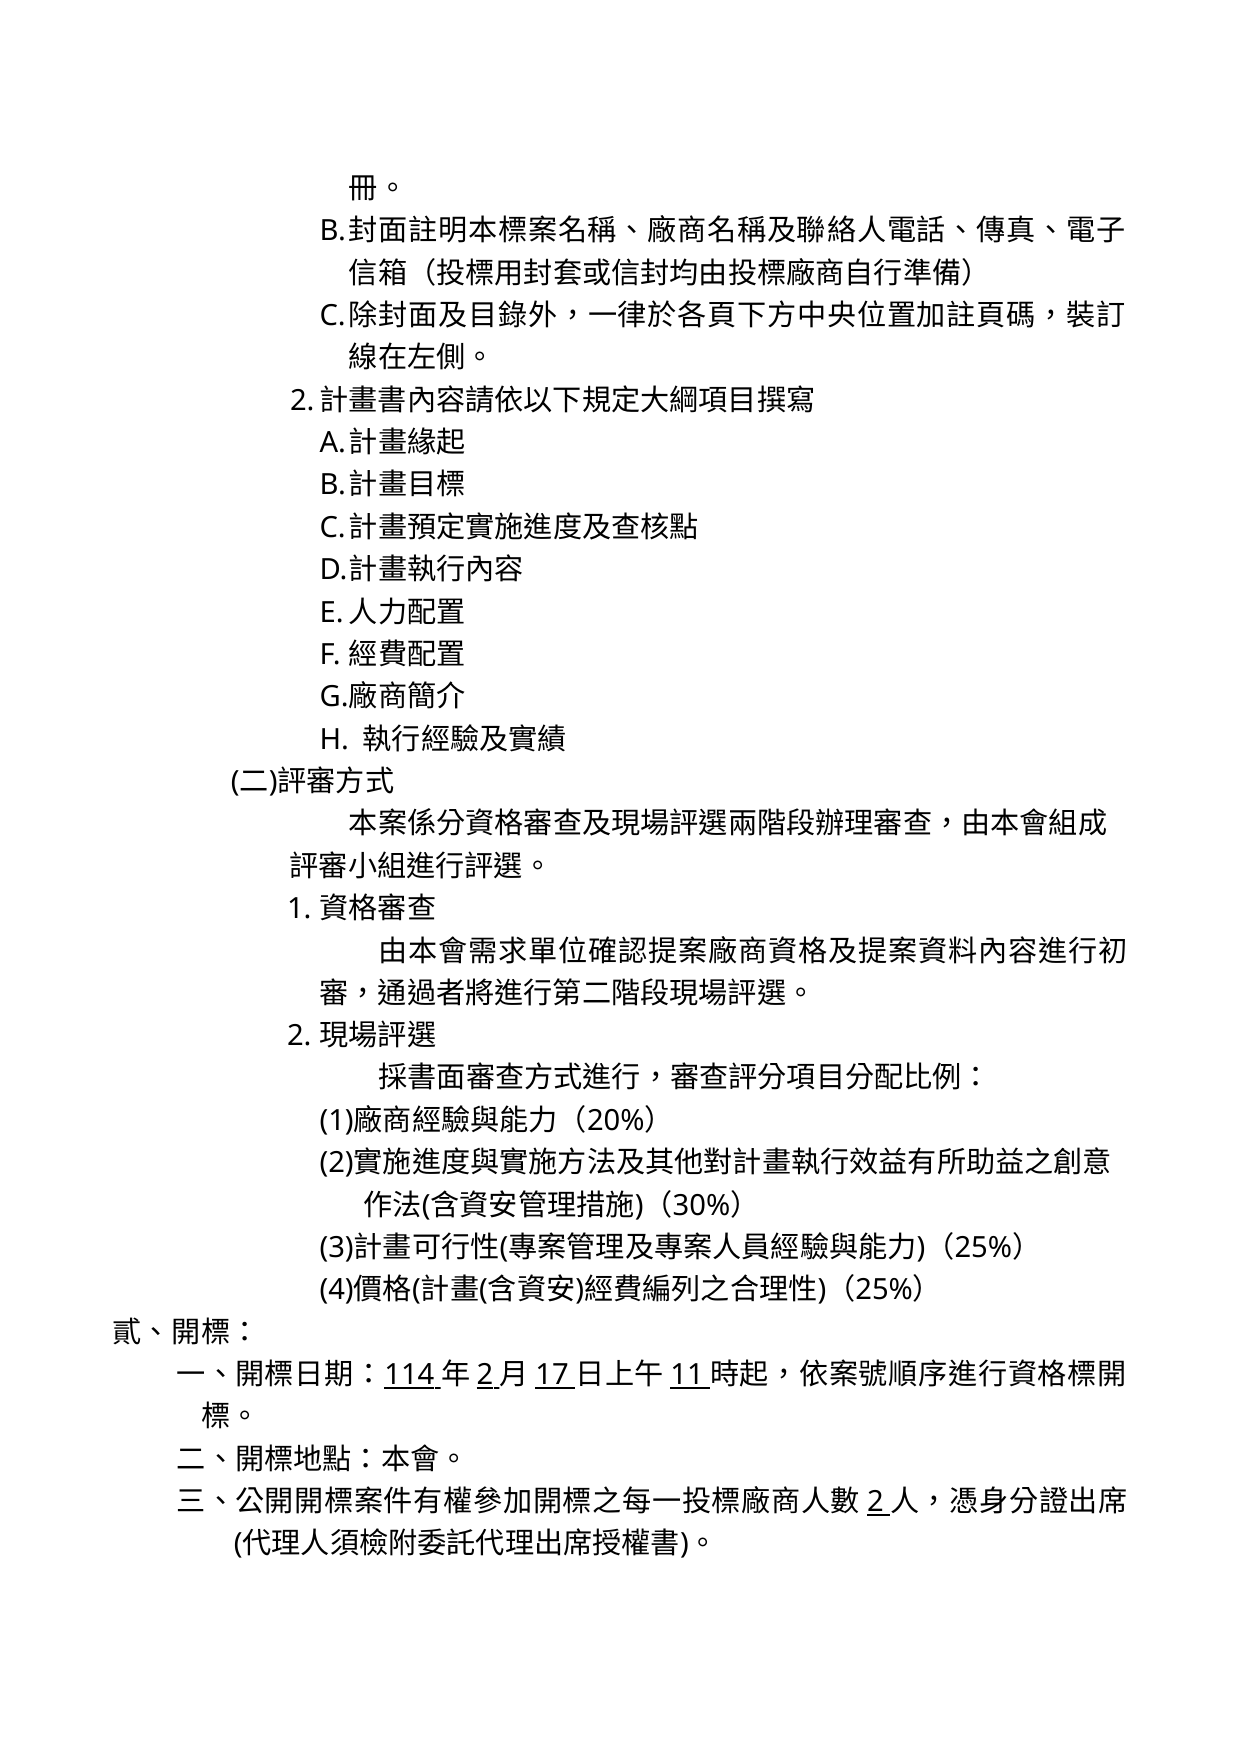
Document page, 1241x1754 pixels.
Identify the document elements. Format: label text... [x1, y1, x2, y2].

list 計畫預定實施進度及查核點 [319, 503, 1128, 546]
list 計畫目標 [319, 461, 1128, 503]
list (1)廠商經驗與能力（20%） [319, 1096, 1128, 1139]
list 計畫書內容請依以下規定大綱項目撰寫 [290, 376, 1128, 418]
list 採書面審查方式進行，審查評分項目分配比例： [319, 1054, 1128, 1096]
list 人力配置 [319, 588, 1128, 631]
list 開標： [112, 1308, 1128, 1351]
list 計畫緣起 [319, 418, 1128, 461]
list 公開開標案件有權參加開標之每一投標廠商人數2人，憑身分證出席(代理人須檢附委託代理出席授權書)。 [177, 1478, 1128, 1562]
list (2)實施進度與實施方法及其他對計畫執行效益有所助益之創意作法(含資安管理措施)（30%） [319, 1139, 1128, 1223]
list 現場評選 [287, 1012, 1128, 1054]
list (4)價格(計畫(含資安)經費編列之合理性)（25%） [319, 1266, 1128, 1308]
list 計畫執行內容 [319, 546, 1128, 588]
list 經費配置 [319, 631, 1128, 673]
list 封面註明本標案名稱、廠商名稱及聯絡人電話、傳真、電子信箱（投標用封套或信封均由投標廠商自行準備） [319, 207, 1128, 291]
text 本案係分資格審查及現場評選兩階段辦理審查，由本會組成評審小組進行評選。 [289, 800, 1128, 885]
list 由本會需求單位確認提案廠商資格及提案資料內容進行初審，通過者將進行第二階段現場評選。 [319, 927, 1128, 1012]
list 開標日期：114年2月17日上午11時起，依案號順序進行資格標開標。 [177, 1351, 1128, 1435]
list 資格審查 [287, 885, 1128, 927]
list 評審方式 [231, 758, 1128, 800]
list 除封面及目錄外，一律於各頁下方中央位置加註頁碼，裝訂線在左側。 [319, 291, 1128, 376]
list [319, 164, 1128, 207]
list 執行經驗及實績 [319, 715, 1128, 758]
list (3)計畫可行性(專案管理及專案人員經驗與能力)（25%） [319, 1223, 1128, 1266]
list 開標地點：本會。 [177, 1435, 1128, 1478]
list 廠商簡介 [319, 673, 1128, 715]
